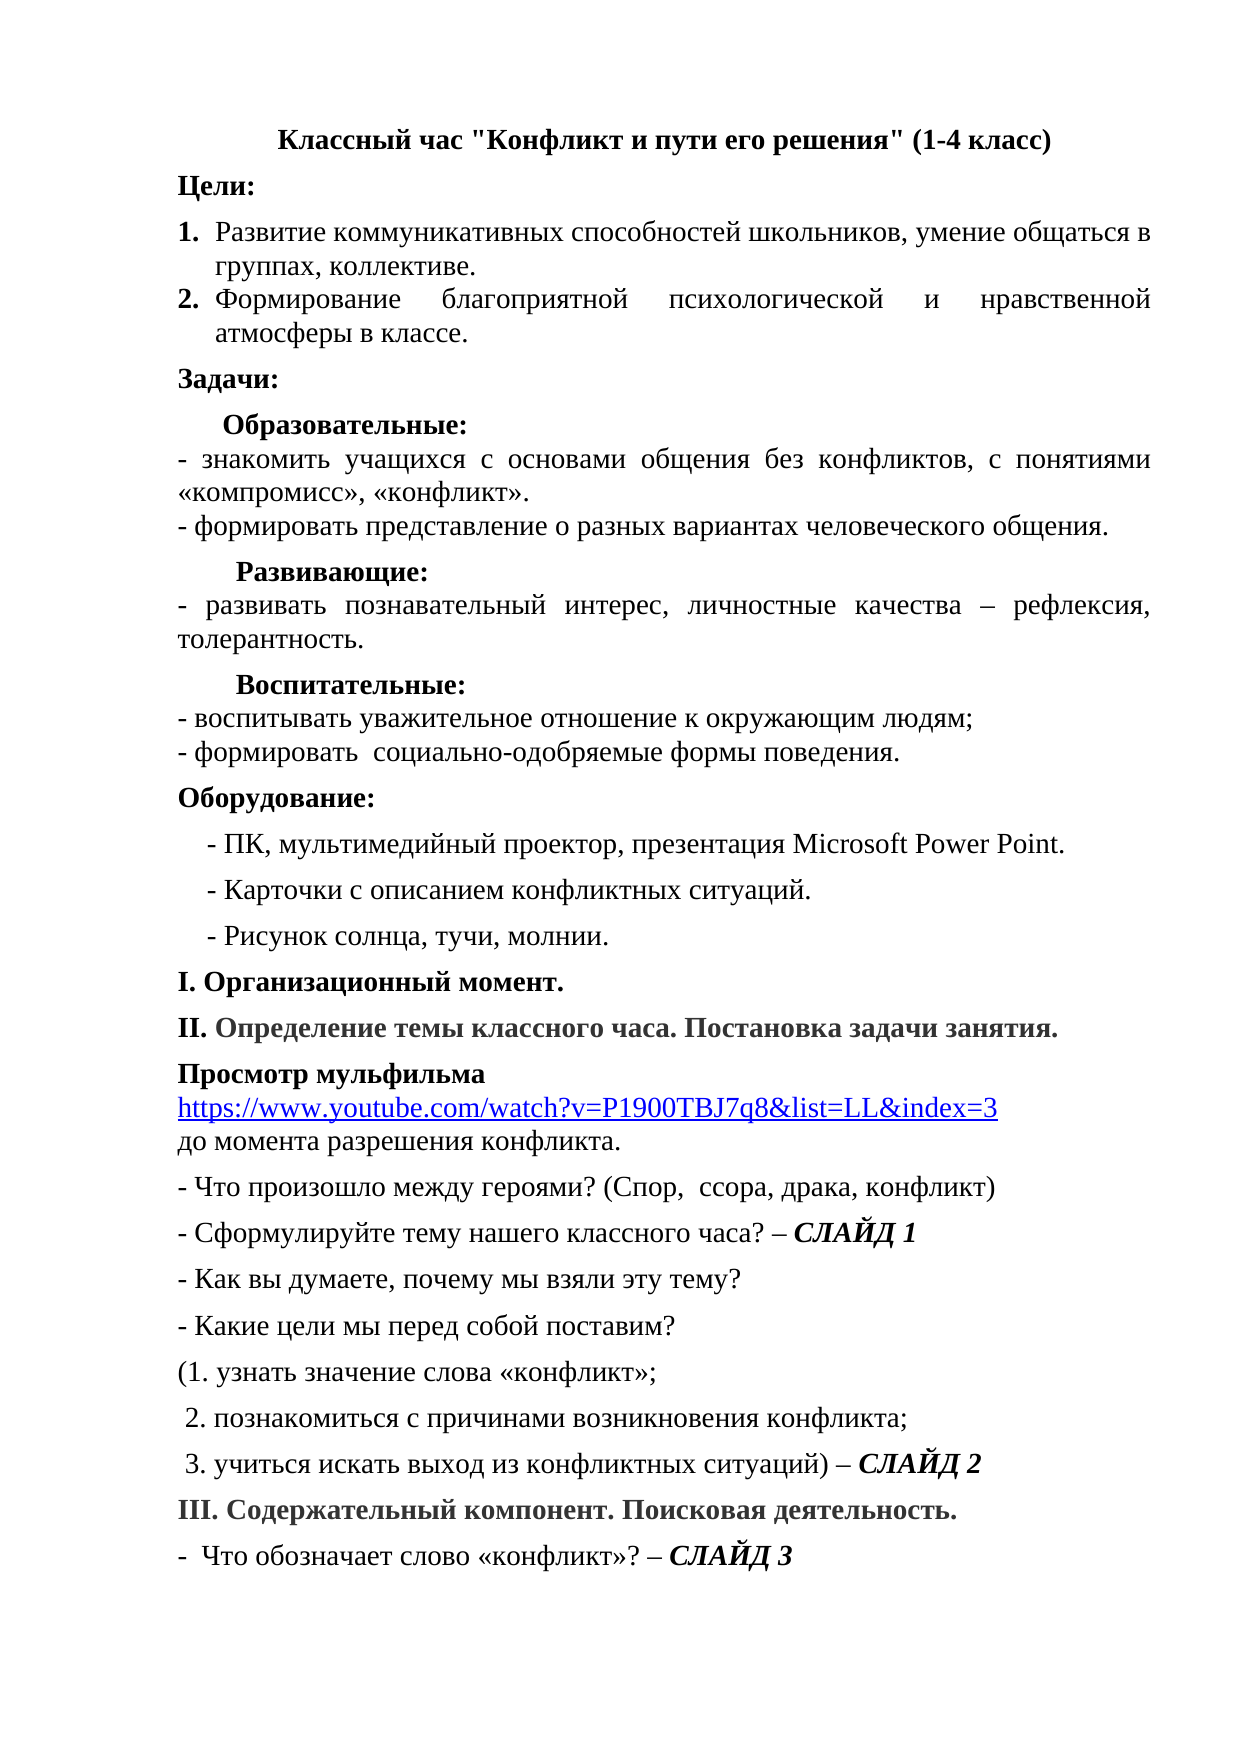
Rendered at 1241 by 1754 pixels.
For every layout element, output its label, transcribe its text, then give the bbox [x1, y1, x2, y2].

text - воспитывать уважительное отношение к окружающим людям; [177, 701, 1152, 734]
text - развивать познавательный интерес, личностные качества – рефлексия, толерантность. [177, 587, 1152, 654]
text до момента разрешения конфликта. [177, 1123, 1152, 1157]
text - формировать представление о разных вариантах человеческого общения. [177, 508, 1152, 541]
text - Что произошло между героями? (Спор, ссора, драка, конфликт) [177, 1169, 1152, 1203]
text I. Организационный момент. [177, 964, 1152, 998]
list Развитие коммуникативных способностей школьников, умение общаться в группах, коллективе. [177, 214, 1152, 282]
text III. Содержательный компонент. Поисковая деятельность. [177, 1492, 1152, 1525]
text - Что обозначает слово «конфликт»? – СЛАЙД 3 [177, 1538, 1152, 1571]
text - формировать социально-одобряемые формы поведения. [177, 734, 1152, 768]
text Просмотр мульфильма [177, 1056, 1152, 1090]
text Цели: [177, 168, 1152, 202]
text - Карточки с описанием конфликтных ситуаций. [207, 872, 1152, 906]
text - Как вы думаете, почему мы взяли эту тему? [177, 1262, 1152, 1295]
text - знакомить учащихся с основами общения без конфликтов, с понятиями «компромисс», «конфликт». [177, 441, 1152, 508]
text Воспитательные: [177, 667, 1152, 701]
text 2. познакомиться с причинами возникновения конфликта; [177, 1400, 1152, 1433]
text 3. учиться искать выход из конфликтных ситуаций) – СЛАЙД 2 [177, 1446, 1152, 1479]
text - Рисунок солнца, тучи, молнии. [207, 918, 1152, 952]
text Образовательные: [215, 407, 1152, 441]
text II. Определение темы классного часа. Постановка задачи занятия. [177, 1010, 1152, 1044]
text https://www.youtube.com/watch?v=P1900TBJ7q8&list=LL&index=3 [177, 1090, 1152, 1123]
text Развивающие: [177, 554, 1152, 587]
text - Какие цели мы перед собой поставим? [177, 1308, 1152, 1341]
text - Сформулируйте тему нашего классного часа? – СЛАЙД 1 [177, 1216, 1152, 1249]
text Классный час "Конфликт и пути его решения" (1-4 класс) [177, 118, 1152, 156]
list Формирование благоприятной психологической и нравственной атмосферы в классе. [177, 282, 1152, 349]
text Задачи: [177, 361, 1152, 395]
text (1. узнать значение слова «конфликт»; [177, 1354, 1152, 1387]
text - ПК, мультимедийный проектор, презентация Microsoft Power Point. [207, 826, 1152, 860]
text Оборудование: [177, 780, 1152, 814]
